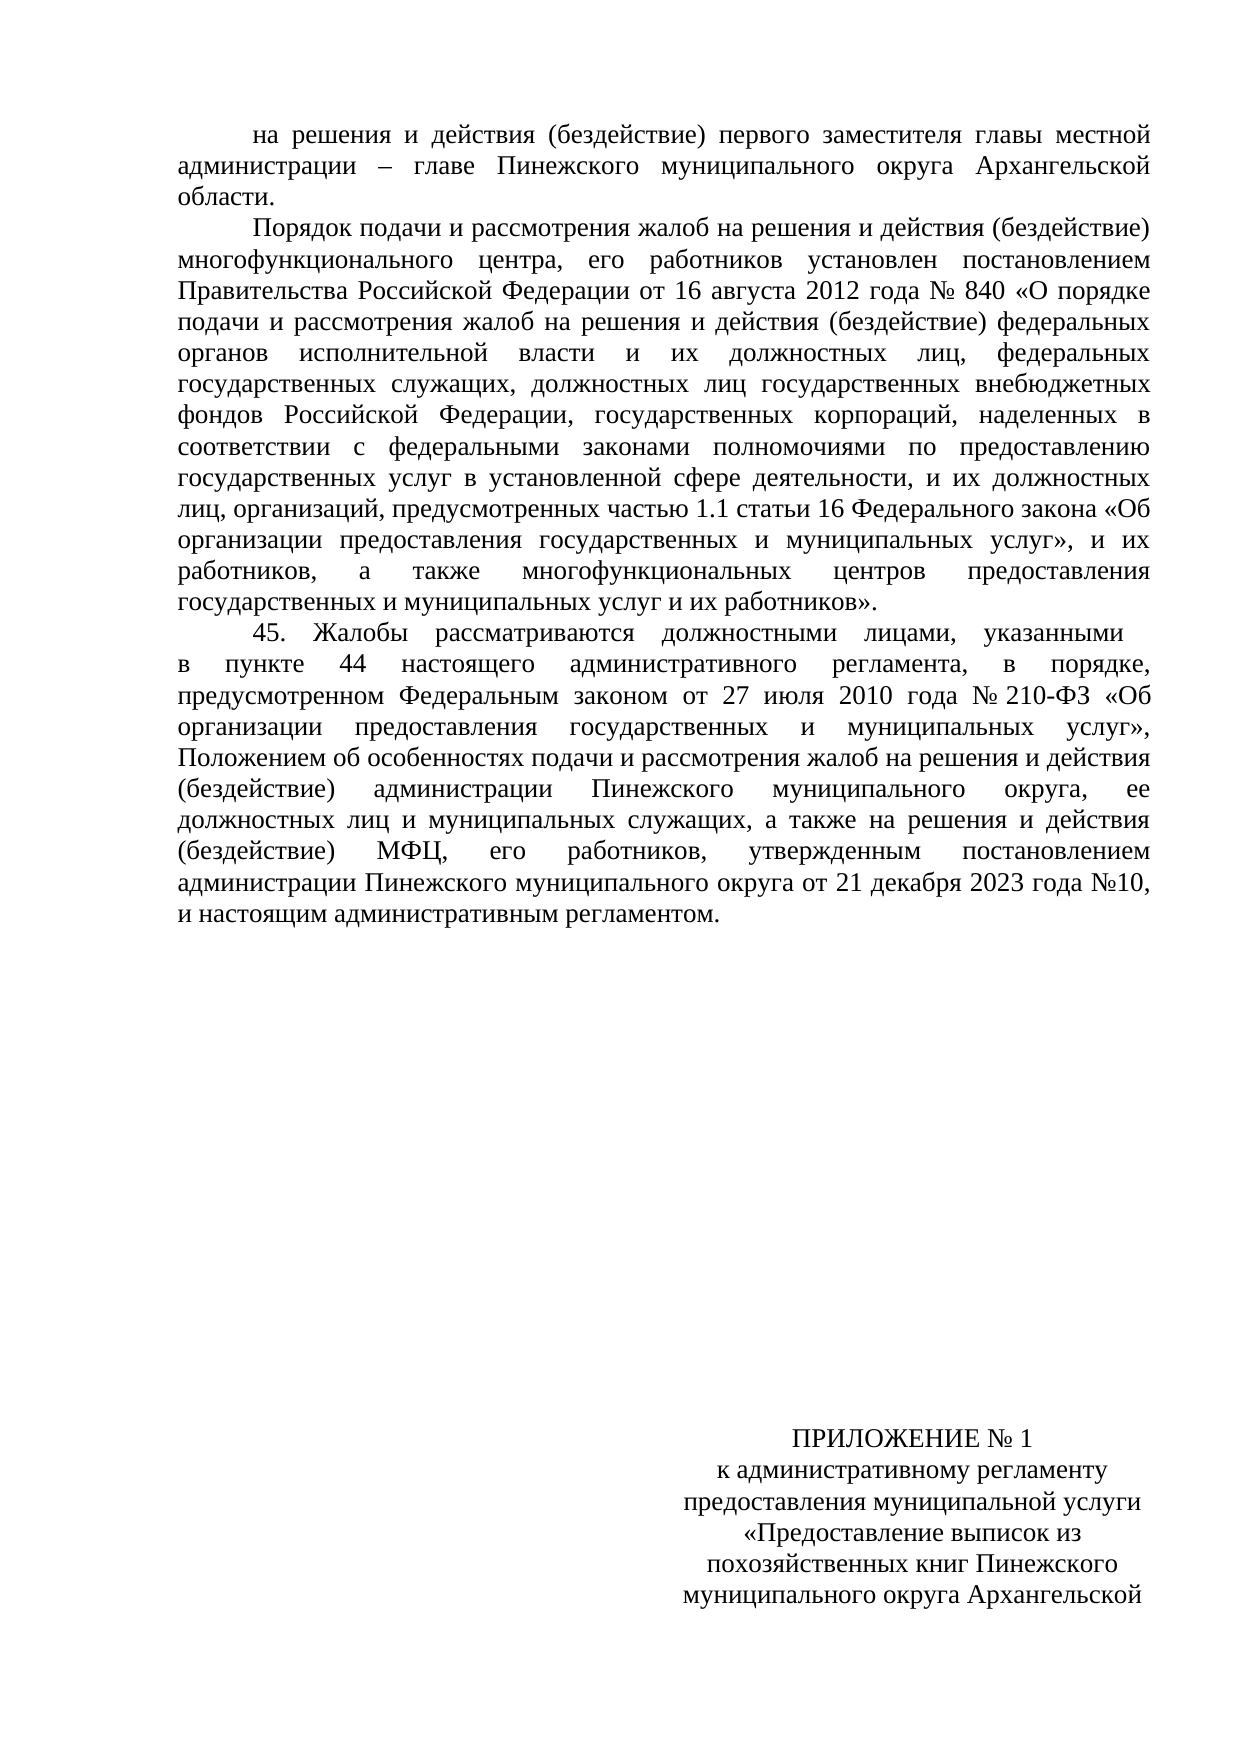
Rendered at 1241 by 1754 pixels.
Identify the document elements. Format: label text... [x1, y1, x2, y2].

text на решения и действия (бездействие) первого заместителя главы местной администрации – главе Пинежского муниципального округа Архангельской области. [177, 118, 1152, 212]
text Порядок подачи и рассмотрения жалоб на решения и действия (бездействие) многофункционального центра, его работников установлен постановлением Правительства Российской Федерации от 16 августа 2012 года № 840 «О порядке подачи и рассмотрения жалоб на решения и действия (бездействие) федеральных органов исполнительной власти и их должностных лиц, федеральных государственных служащих, должностных лиц государственных внебюджетных фондов Российской Федерации, государственных корпораций, наделенных в соответствии с федеральными законами полномочиями по предоставлению государственных услуг в установленной сфере деятельности, и их должностных лиц, организаций, предусмотренных частью 1.1 статьи 16 Федерального закона «Об организации предоставления государственных и муниципальных услуг», и их работников, а также многофункциональных центров предоставления государственных и муниципальных услуг и их работников». [177, 212, 1152, 616]
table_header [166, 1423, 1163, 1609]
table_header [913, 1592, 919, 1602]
text 45. Жалобы рассматриваются должностными лицами, указанными в пункте 44 настоящего административного регламента, в порядке, предусмотренном Федеральным законом от 27 июля 2010 года № 210-ФЗ «Об организации предоставления государственных и муниципальных услуг», Положением об особенностях подачи и рассмотрения жалоб на решения и действия (бездействие) администрации Пинежского муниципального округа, ее должностных лиц и муниципальных служащих, а также на решения и действия (бездействие) МФЦ, его работников, утвержденным постановлением администрации Пинежского муниципального округа от 21 декабря 2023 года №10, и настоящим административным регламентом. [177, 616, 1152, 928]
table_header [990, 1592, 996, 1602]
